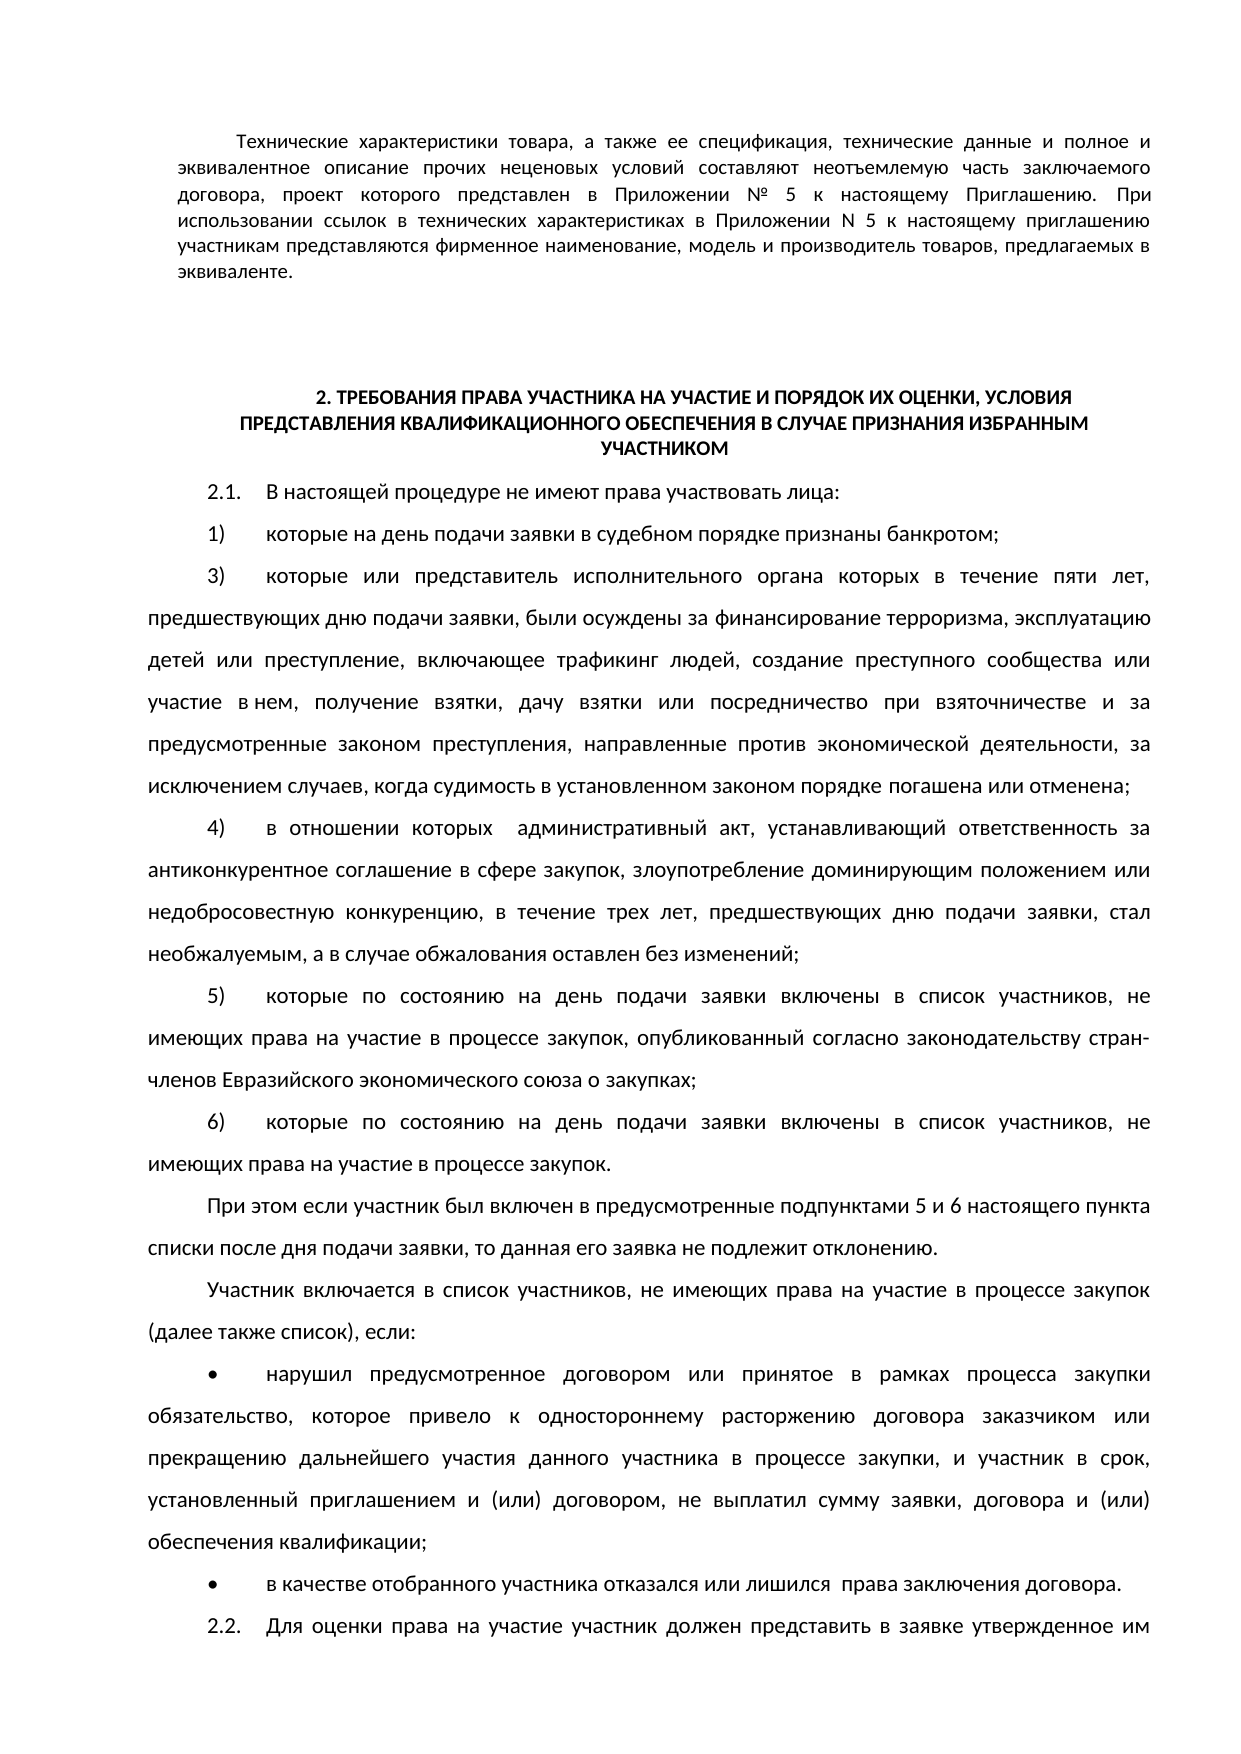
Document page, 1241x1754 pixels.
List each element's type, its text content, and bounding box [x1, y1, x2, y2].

text При этом если участник был включен в предусмотренные подпунктами 5 и 6 настоящего пункта списки после дня подачи заявки, то данная его заявка не подлежит отклонению. [148, 1191, 1152, 1261]
text 3) которые или представитель исполнительного органа которых в течение пяти лет, предшествующих дню подачи заявки, были осуждены за финансирование терроризма, эксплуатацию детей или преступление, включающее трафикинг людей, создание преступного сообщества или участие в нем, получение взятки, дачу взятки или посредничество при взяточничестве и за предусмотренные законом преступления, направленные против экономической деятельности, за исключением случаев, когда судимость в установленном законом порядке погашена или отменена; [148, 561, 1152, 799]
text 5) которые по состоянию на день подачи заявки включены в список участников, не имеющих права на участие в процессе закупок, опубликованный согласно законодательству стран-членов Евразийского экономического союза о закупках; [148, 981, 1152, 1093]
text 6) которые по состоянию на день подачи заявки включены в список участников, не имеющих права на участие в процессе закупок. [148, 1107, 1152, 1177]
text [148, 1611, 1152, 1639]
text 1) которые на день подачи заявки в судебном порядке признаны банкротом; [148, 519, 1152, 547]
text Участник включается в список участников, не имеющих права на участие в процессе закупок (далее также список), если: [148, 1275, 1152, 1345]
text 2. ТРЕБОВАНИЯ ПРАВА УЧАСТНИКА НА УЧАСТИЕ И ПОРЯДОК ИХ ОЦЕНКИ, УСЛОВИЯ ПРЕДСТАВЛЕНИЯ КВАЛИФИКАЦИОННОГО ОБЕСПЕЧЕНИЯ В СЛУЧАЕ ПРИЗНАНИЯ ИЗБРАННЫМ УЧАСТНИКОМ [177, 384, 1152, 461]
text • в качестве отобранного участника отказался или лишился права заключения договора. [148, 1569, 1152, 1597]
text 2.1. В настоящей процедуре не имеют права участвовать лица: [148, 477, 1152, 505]
text • нарушил предусмотренное договором или принятое в рамках процесса закупки обязательство, которое привело к одностороннему расторжению договора заказчиком или прекращению дальнейшего участия данного участника в процессе закупки, и участник в срок, установленный приглашением и (или) договором, не выплатил сумму заявки, договора и (или) обеспечения квалификации; [148, 1359, 1152, 1555]
text Технические характеристики товара, а также ее спецификация, технические данные и полное и эквивалентное описание прочих неценовых условий составляют неотъемлемую часть заключаемого договора, проект которого представлен в Приложении № 5 к настоящему Приглашению. При использовании ссылок в технических характеристиках в Приложении N 5 к настоящему приглашению участникам представляются фирменное наименование, модель и производитель товаров, предлагаемых в эквиваленте. [177, 128, 1152, 283]
text 4) в отношении которых административный акт, устанавливающий ответственность за антиконкурентное соглашение в сфере закупок, злоупотребление доминирующим положением или недобросовестную конкуренцию, в течение трех лет, предшествующих дню подачи заявки, стал необжалуемым, а в случае обжалования оставлен без изменений; [148, 813, 1152, 967]
